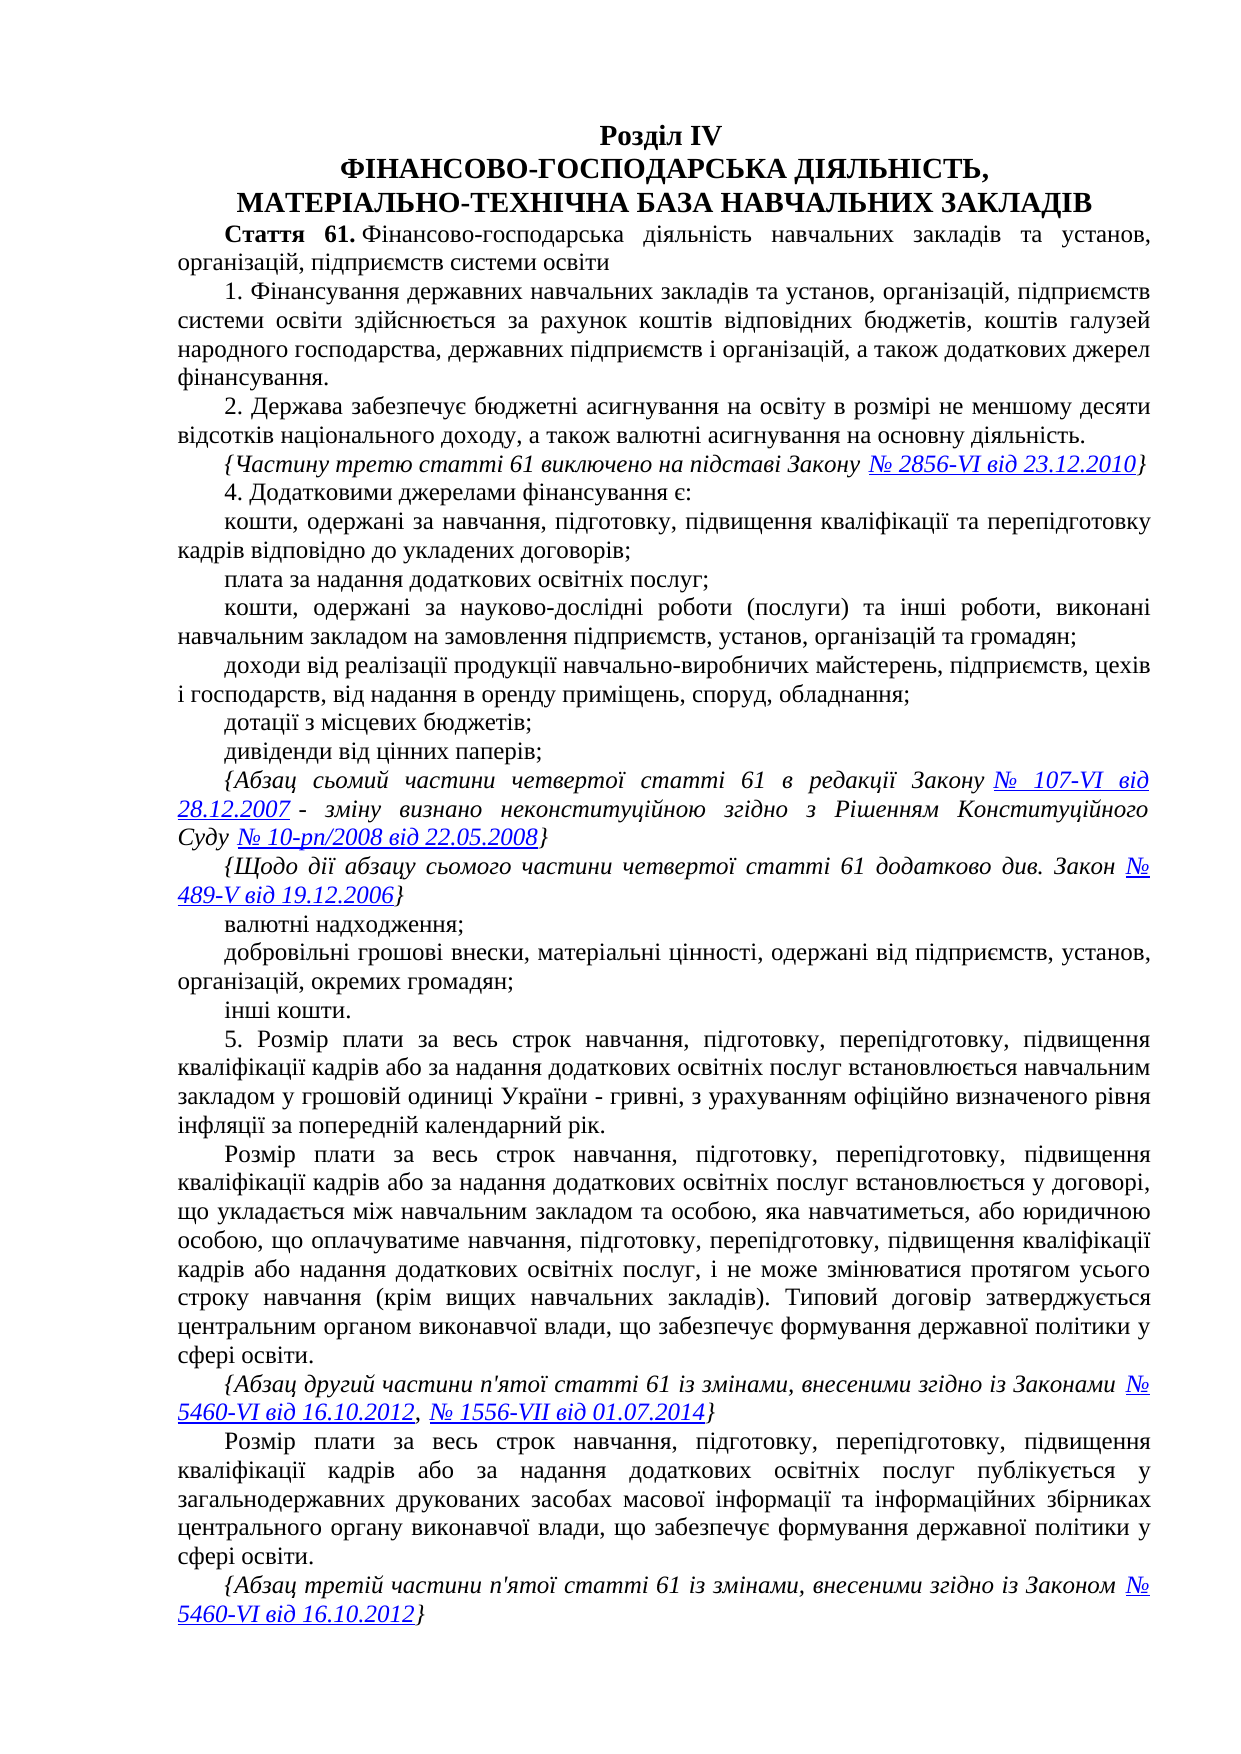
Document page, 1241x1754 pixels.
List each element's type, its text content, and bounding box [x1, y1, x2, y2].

text доходи від реалізації продукції навчально-виробничих майстерень, підприємств, цехів і господарств, від надання в оренду приміщень, споруд, обладнання; [177, 650, 1152, 707]
text Стаття 61. Фінансово-господарська діяльність навчальних закладів та установ, організацій, підприємств системи освіти [177, 219, 1152, 276]
text Розмір плати за весь строк навчання, підготовку, перепідготовку, підвищення кваліфікації кадрів або за надання додаткових освітніх послуг встановлюється у договорі, що укладається між навчальним закладом та особою, яка навчатиметься, або юридичною особою, що оплачуватиме навчання, підготовку, перепідготовку, підвищення кваліфікації кадрів або надання додаткових освітніх послуг, і не може змінюватися протягом усього строку навчання (крім вищих навчальних закладів). Типовий договір затверджується центральним органом виконавчої влади, що забезпечує формування державної політики у сфері освіти. [177, 1139, 1152, 1369]
text {Абзац другий частини п'ятої статті 61 із змінами, внесеними згідно із Законами № 5460-VI від 16.10.2012, № 1556-VII від 01.07.2014} [177, 1369, 1152, 1426]
text 4. Додатковими джерелами фінансування є: [177, 477, 1152, 506]
text 5. Розмір плати за весь строк навчання, підготовку, перепідготовку, підвищення кваліфікації кадрів або за надання додаткових освітніх послуг встановлюється навчальним закладом у грошовій одиниці України - гривні, з урахуванням офіційно визначеного рівня інфляції за попередній календарний рік. [177, 1024, 1152, 1139]
text кошти, одержані за навчання, підготовку, підвищення кваліфікації та перепідготовку кадрів відповідно до укладених договорів; [177, 506, 1152, 564]
text {Частину третю статті 61 виключено на підставі Закону № 2856-VI від 23.12.2010} [177, 449, 1152, 477]
text {Абзац сьомий частини четвертої статті 61 в редакції Закону № 107-VI від 28.12.2007 - зміну визнано неконституційною згідно з Рішенням Конституційного Суду № 10-рп/2008 від 22.05.2008} [177, 765, 1152, 851]
text Розмір плати за весь строк навчання, підготовку, перепідготовку, підвищення кваліфікації кадрів або за надання додаткових освітніх послуг публікується у загальнодержавних друкованих засобах масової інформації та інформаційних збірниках центрального органу виконавчої влади, що забезпечує формування державної політики у сфері освіти. [177, 1426, 1152, 1570]
text добровільні грошові внески, матеріальні цінності, одержані від підприємств, установ, організацій, окремих громадян; [177, 937, 1152, 995]
text 1. Фінансування державних навчальних закладів та установ, організацій, підприємств системи освіти здійснюється за рахунок коштів відповідних бюджетів, коштів галузей народного господарства, державних підприємств і організацій, а також додаткових джерел фінансування. [177, 276, 1152, 391]
text валютні надходження; [177, 909, 1152, 937]
text дотації з місцевих бюджетів; [177, 707, 1152, 736]
text {Щодо дії абзацу сьомого частини четвертої статті 61 додатково див. Закон № 489-V від 19.12.2006} [177, 851, 1152, 909]
text дивіденди від цінних паперів; [177, 736, 1152, 765]
text кошти, одержані за науково-дослідні роботи (послуги) та інші роботи, виконані навчальним закладом на замовлення підприємств, установ, організацій та громадян; [177, 592, 1152, 650]
text інші кошти. [177, 995, 1152, 1024]
text 2. Держава забезпечує бюджетні асигнування на освіту в розмірі не меншому десяти відсотків національного доходу, а також валютні асигнування на основну діяльність. [177, 391, 1152, 449]
text {Абзац третій частини п'ятої статті 61 із змінами, внесеними згідно із Законом № 5460-VI від 16.10.2012} [177, 1570, 1152, 1627]
text Розділ IV ФІНАНСОВО-ГОСПОДАРСЬКА ДІЯЛЬНІСТЬ, МАТЕРІАЛЬНО-ТЕХНІЧНА БАЗА НАВЧАЛЬНИХ ЗАКЛАДІВ [224, 118, 1105, 219]
text плата за надання додаткових освітніх послуг; [177, 564, 1152, 592]
